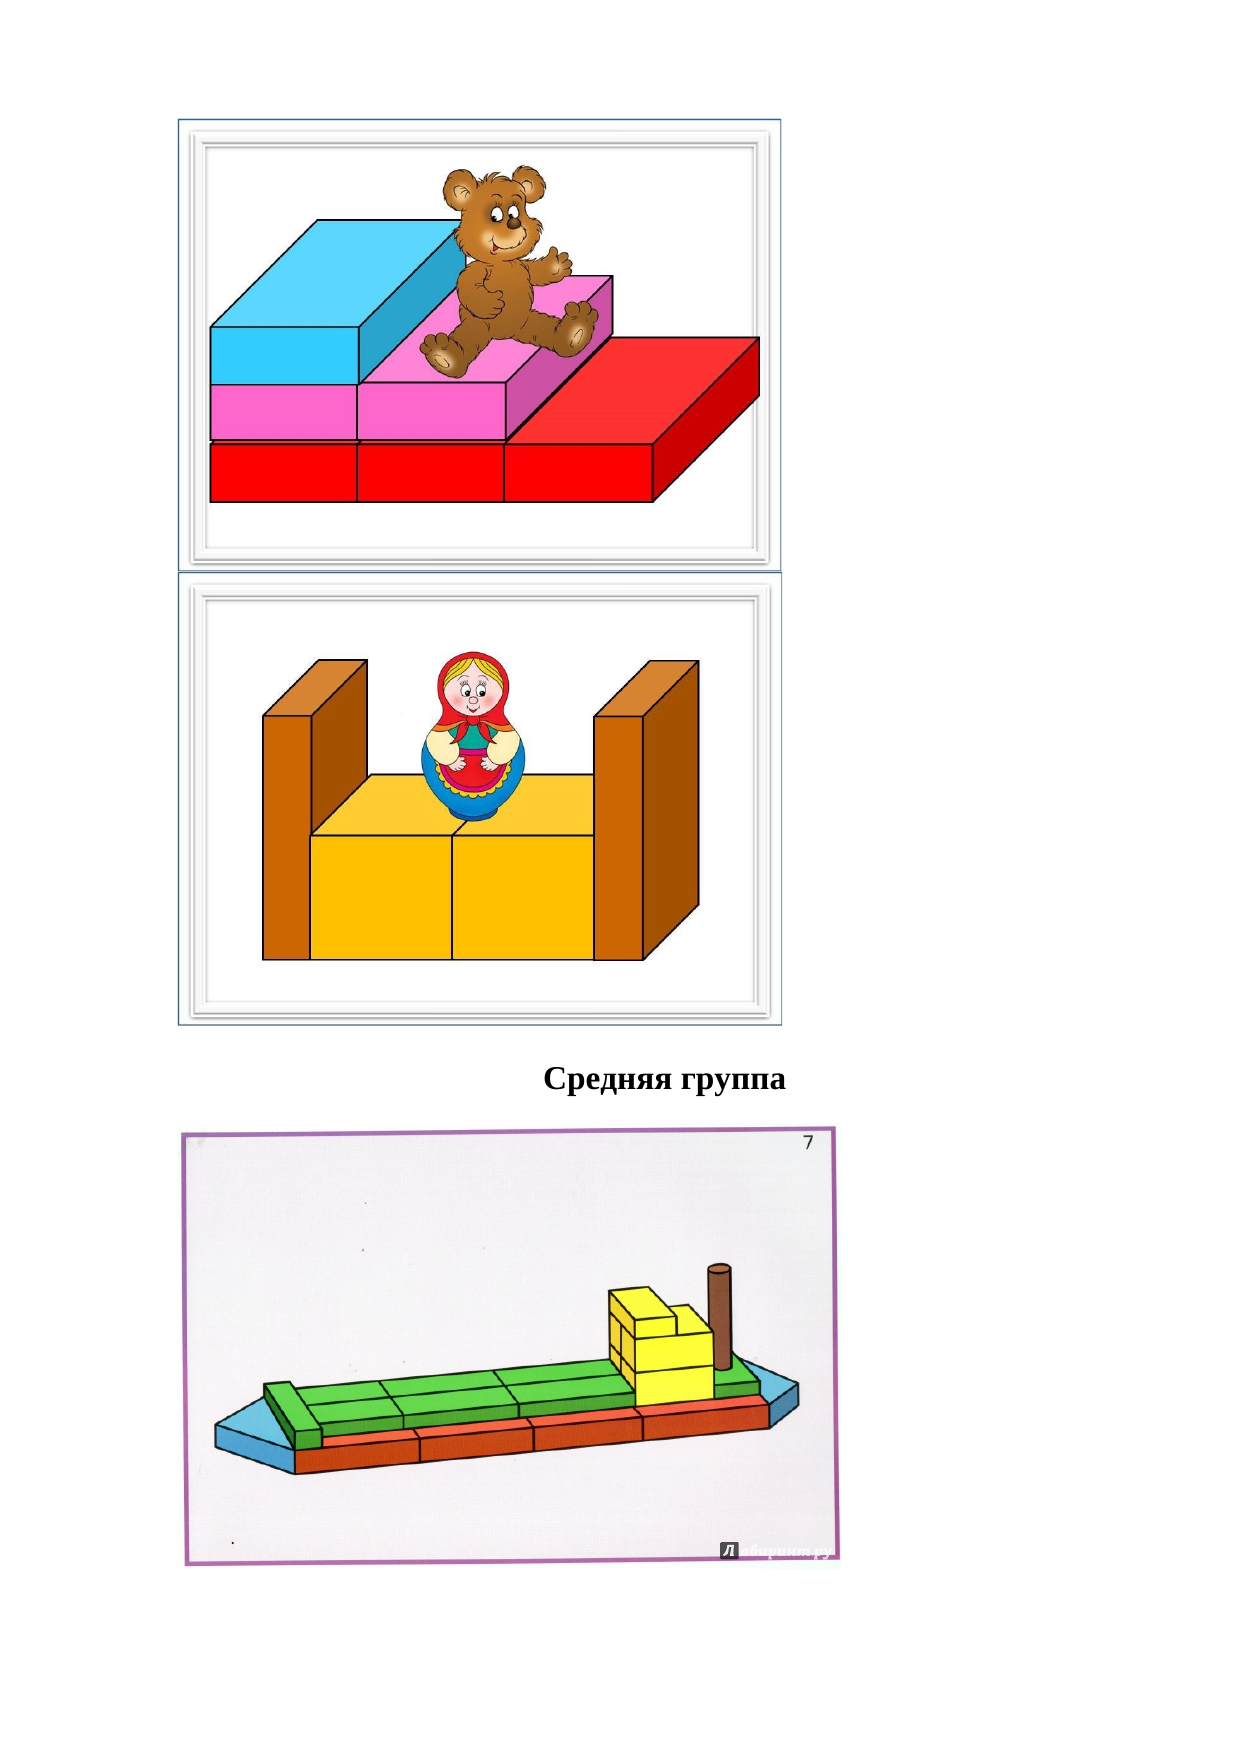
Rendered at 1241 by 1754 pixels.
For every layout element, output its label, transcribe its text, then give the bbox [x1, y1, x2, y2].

picture [177, 1123, 842, 1569]
picture [177, 118, 783, 1026]
text Средняя группа [177, 1059, 1152, 1097]
